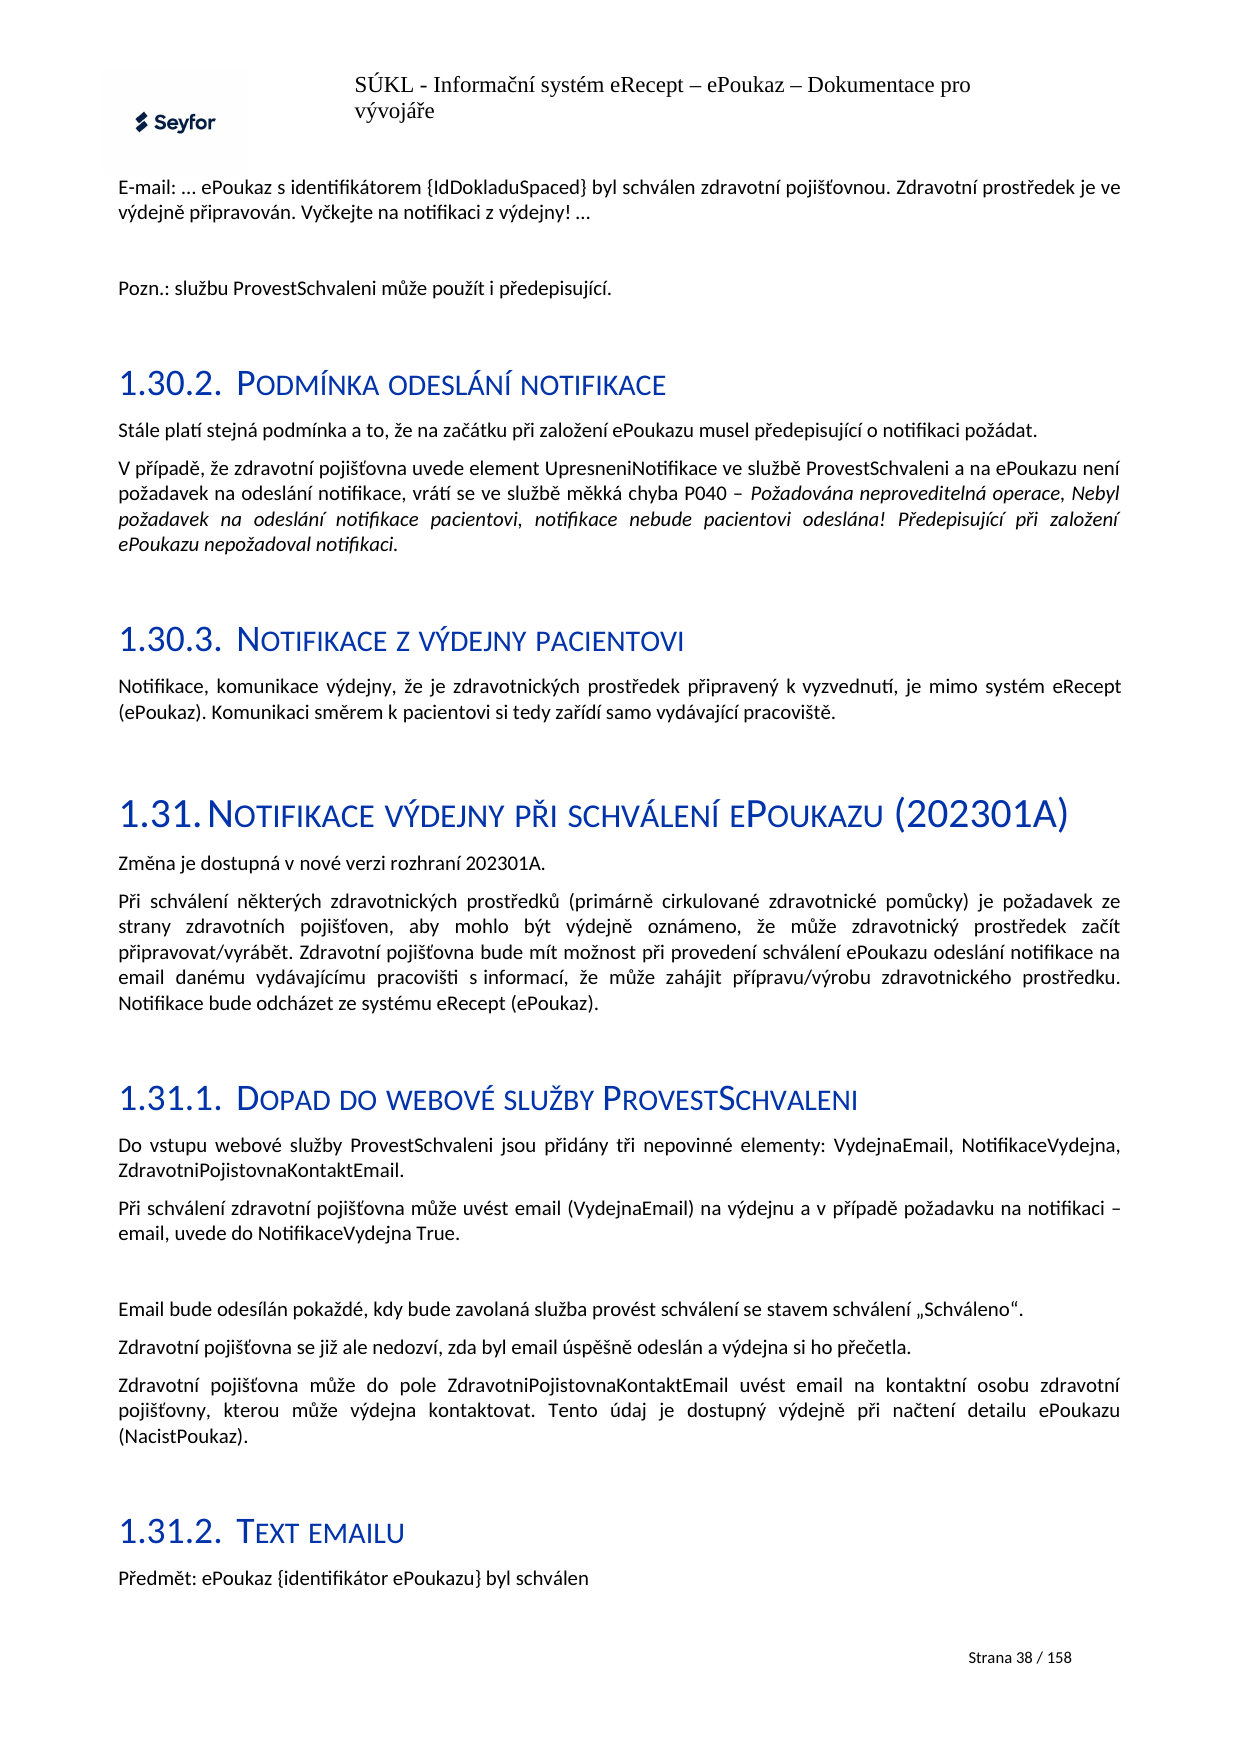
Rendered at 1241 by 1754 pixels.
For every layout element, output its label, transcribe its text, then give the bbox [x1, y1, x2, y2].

text Pozn.: službu ProvestSchvaleni může použít i předepisující. [118, 275, 1122, 301]
text Text emailu [118, 1507, 1122, 1553]
text Předmět: ePoukaz {identifikátor ePoukazu} byl schválen [118, 1565, 1122, 1591]
text Notifikace, komunikace výdejny, že je zdravotnických prostředek připravený k vyzvednutí, je mimo systém eRecept (ePoukaz). Komunikaci směrem k pacientovi si tedy zařídí samo vydávající pracoviště. [118, 673, 1122, 724]
text Notifikace z výdejny pacientovi [118, 615, 1122, 661]
text Do vstupu webové služby ProvestSchvaleni jsou přidány tři nepovinné elementy: VydejnaEmail, NotifikaceVydejna, ZdravotniPojistovnaKontaktEmail. [118, 1132, 1122, 1183]
text Zdravotní pojišťovna se již ale nedozví, zda byl email úspěšně odeslán a výdejna si ho přečetla. [118, 1334, 1122, 1360]
text Změna je dostupná v nové verzi rozhraní 202301A. [118, 850, 1122, 876]
text V případě, že zdravotní pojišťovna uvede element UpresneniNotifikace ve službě ProvestSchvaleni a na ePoukazu není požadavek na odeslání notifikace, vrátí se ve službě měkká chyba P040 – Požadována neproveditelná operace, Nebyl požadavek na odeslání notifikace pacientovi, notifikace nebude pacientovi odeslána! Předepisující při založení ePoukazu nepožadoval notifikaci. [118, 455, 1122, 557]
text E-mail: … ePoukaz s identifikátorem {IdDokladuSpaced} byl schválen zdravotní pojišťovnou. Zdravotní prostředek je ve výdejně připravován. Vyčkejte na notifikaci z výdejny! … [118, 174, 1122, 225]
text Dopad do webové služby ProvestSchvaleni [118, 1073, 1122, 1119]
text Email bude odesílán pokaždé, kdy bude zavolaná služba provést schválení se stavem schválení „Schváleno“. [118, 1296, 1122, 1322]
text Při schválení některých zdravotnických prostředků (primárně cirkulované zdravotnické pomůcky) je požadavek ze strany zdravotních pojišťoven, aby mohlo být výdejně oznámeno, že může zdravotnický prostředek začít připravovat/vyrábět. Zdravotní pojišťovna bude mít možnost při provedení schválení ePoukazu odeslání notifikace na email danému vydávajícímu pracovišti s informací, že může zahájit přípravu/výrobu zdravotnického prostředku. Notifikace bude odcházet ze systému eRecept (ePoukaz). [118, 888, 1122, 1015]
text Podmínka odeslání notifikace [118, 359, 1122, 405]
text Notifikace výdejny při schválení ePoukazu (202301A) [118, 787, 1122, 838]
text Zdravotní pojišťovna může do pole ZdravotniPojistovnaKontaktEmail uvést email na kontaktní osobu zdravotní pojišťovny, kterou může výdejna kontaktovat. Tento údaj je dostupný výdejně při načtení detailu ePoukazu (NacistPoukaz). [118, 1372, 1122, 1448]
picture [102, 70, 249, 175]
text Stále platí stejná podmínka a to, že na začátku při založení ePoukazu musel předepisující o notifikaci požádat. [118, 417, 1122, 443]
text Při schválení zdravotní pojišťovna může uvést email (VydejnaEmail) na výdejnu a v případě požadavku na notifikaci – email, uvede do NotifikaceVydejna True. [118, 1195, 1122, 1246]
